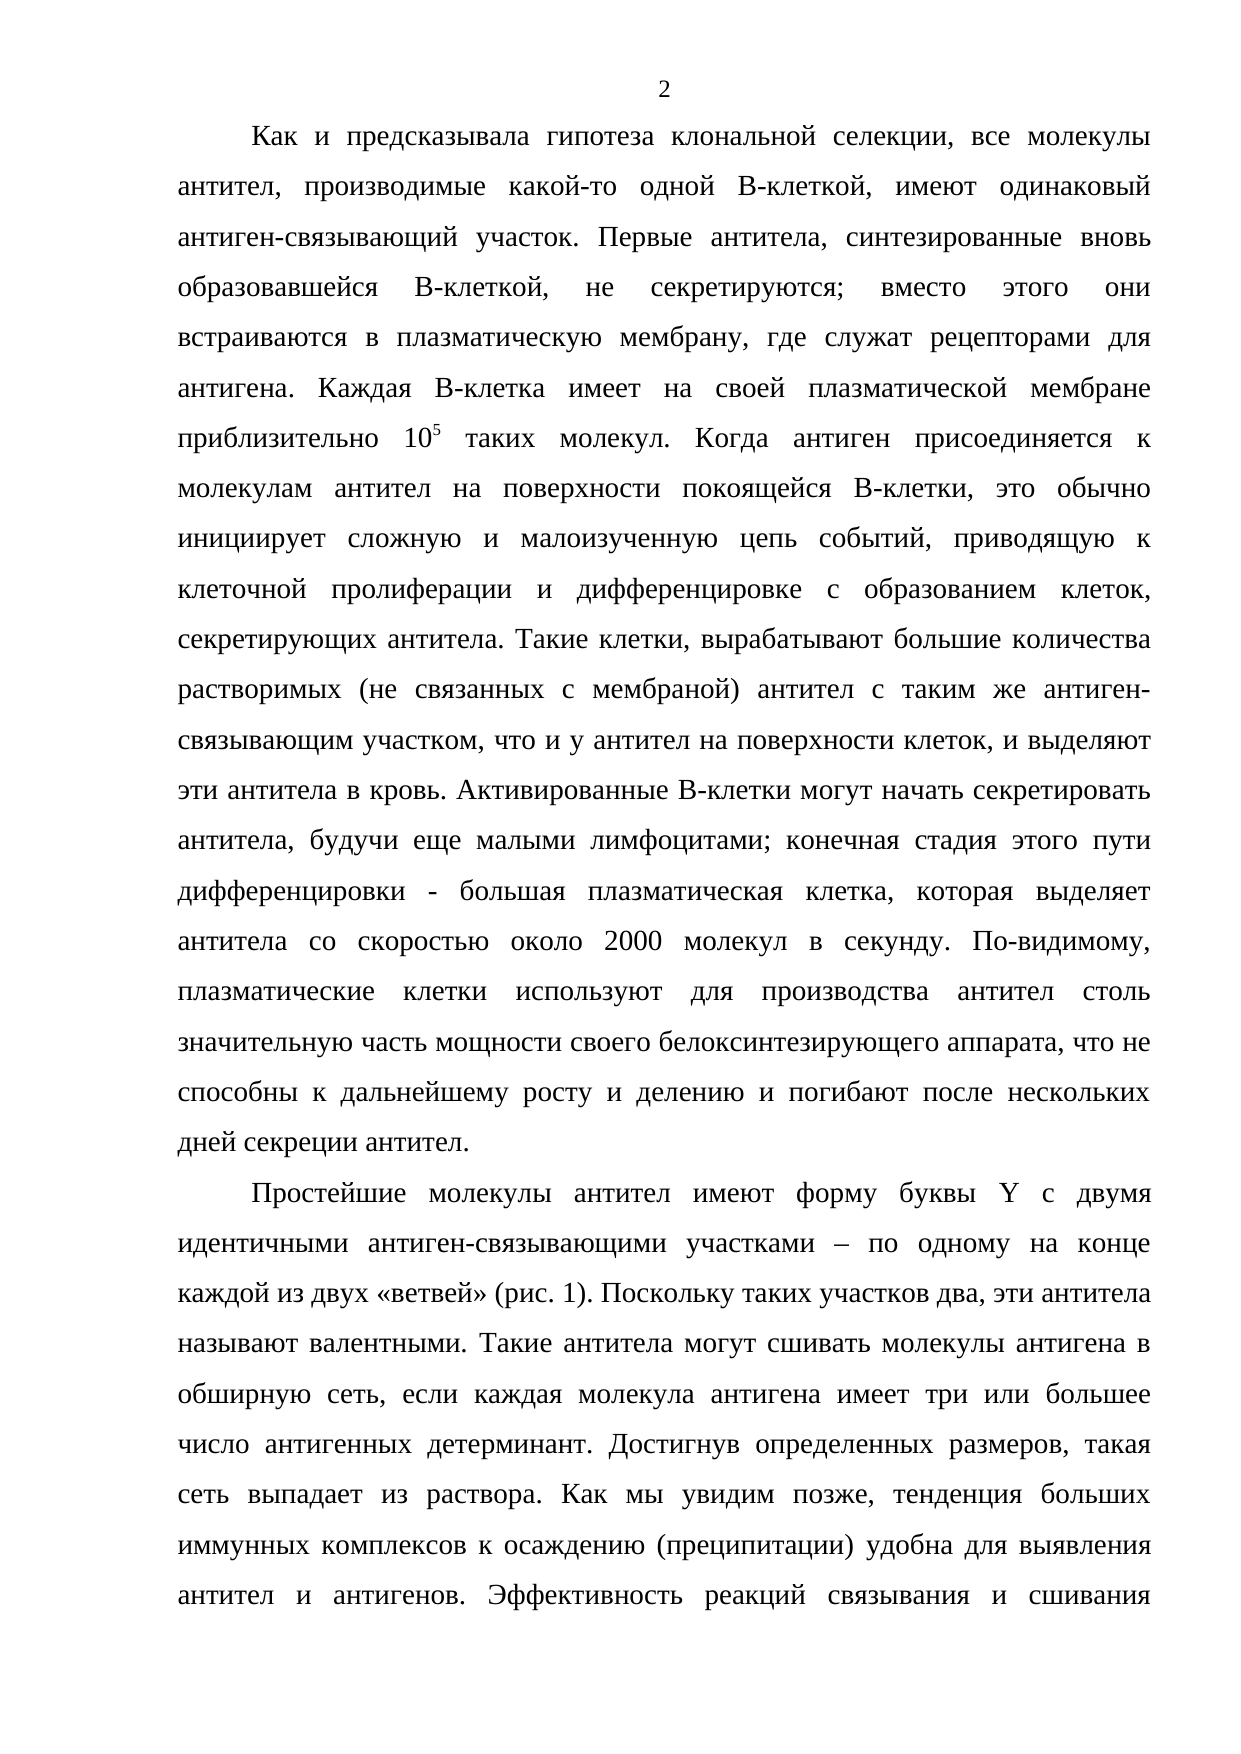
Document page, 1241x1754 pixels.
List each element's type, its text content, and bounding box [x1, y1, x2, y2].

text Как и предсказывала гипотеза клональной селекции, все молекулы антител, производимые какой-то одной В-клеткой, имеют одинаковый антиген-связывающий участок. Первые антитела, синтезированные вновь образовавшейся В-клеткой, не секретируются; вместо этого они встраиваются в плазматическую мембрану, где служат рецепторами для антигена. Каждая В-клетка имеет на своей плазматической мембране приблизительно 105 таких молекул. Когда антиген присоединяется к молекулам антител на поверхности покоящейся В-клетки, это обычно инициирует сложную и малоизученную цепь событий, приводящую к клеточной пролиферации и дифференцировке с образованием клеток, секретирующих антитела. Такие клетки, вырабатывают большие количества растворимых (не связанных с мембраной) антител с таким же антиген-связывающим участком, что и у антител на поверхности клеток, и выделяют эти антитела в кровь. Активированные В-клетки могут начать секретировать антитела, будучи еще малыми лимфоцитами; конечная стадия этого пути дифференцировки - большая плазматическая клетка, которая выделяет антитела со скоростью около 2000 молекул в секунду. По-видимому, плазматические клетки используют для производства антител столь значительную часть мощности своего белоксинтезирующего аппарата, что не способны к дальнейшему росту и делению и погибают после нескольких дней секреции антител. [177, 118, 1152, 1158]
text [177, 1175, 1152, 1611]
